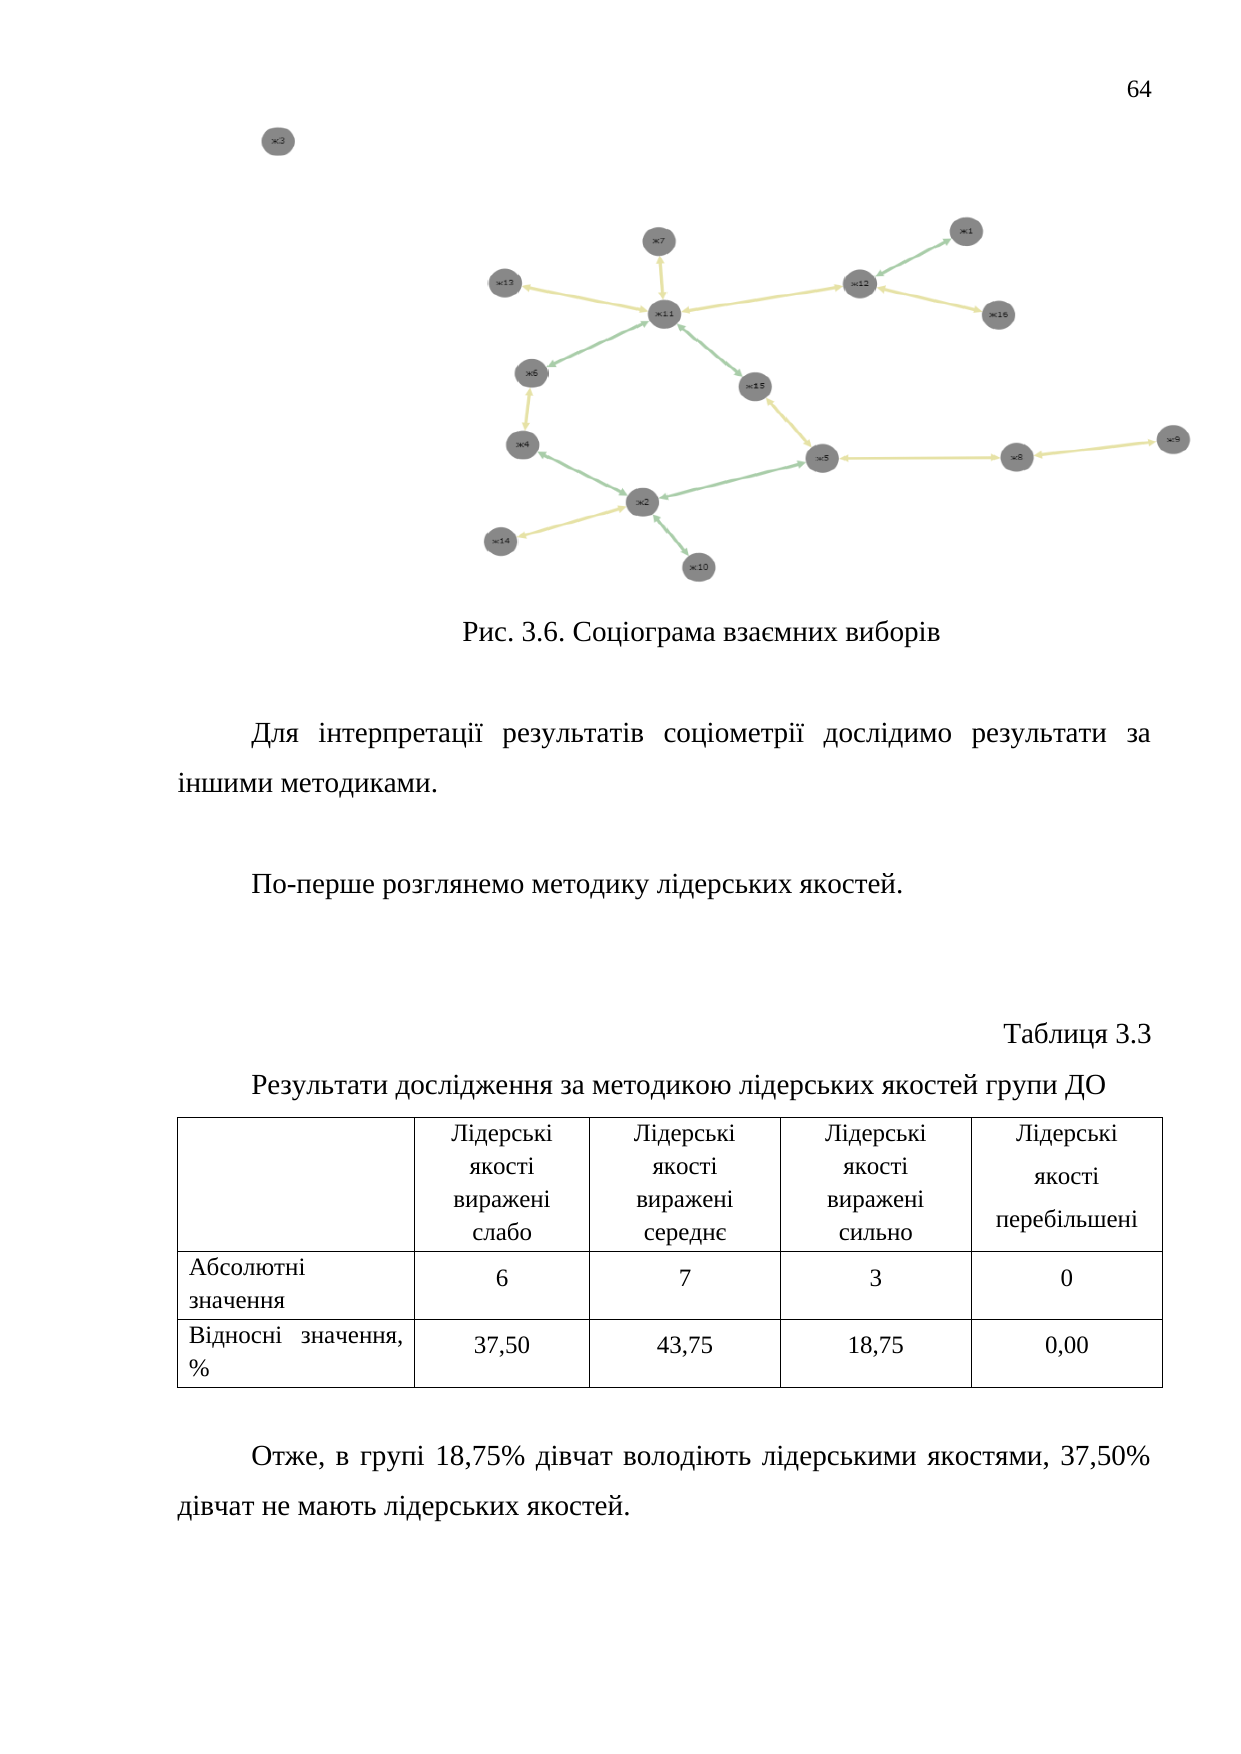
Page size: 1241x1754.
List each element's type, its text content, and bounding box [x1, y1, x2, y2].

table_cell 0,00 [972, 1320, 1162, 1387]
table_cell 3 [781, 1252, 971, 1319]
text Результати дослідження за методикою лідерських якостей групи ДО [177, 1067, 1152, 1101]
table_header Лідерські якості виражені сильно [781, 1118, 971, 1251]
table_cell 18,75 [781, 1320, 971, 1387]
table_header Лідерські якості виражені середнє [590, 1118, 780, 1251]
text Таблиця 3.3 [177, 1017, 1152, 1050]
text По-перше розглянемо методику лідерських якостей. [177, 866, 1152, 899]
table_header Лідерські якості перебільшені [972, 1118, 1162, 1251]
picture [251, 119, 1203, 598]
table_cell Відносні значення, % [178, 1320, 414, 1387]
text Отже, в групі 18,75% дівчат володіють лідерськими якостями, 37,50% дівчат не мають лідерських якостей. [177, 1438, 1152, 1522]
text Рис. 3.6. Соціограма взаємних виборів [177, 614, 1152, 648]
table_cell 37,50 [415, 1320, 589, 1387]
table_cell 7 [590, 1252, 780, 1319]
text Для інтерпретації результатів соціометрії дослідимо результати за іншими методиками. [177, 715, 1152, 799]
table_header Лідерські якості виражені слабо [415, 1118, 589, 1251]
table_cell Абсолютні значення [178, 1252, 414, 1319]
table_cell 43,75 [590, 1320, 780, 1387]
table_cell 0 [972, 1252, 1162, 1319]
table_header [178, 1118, 414, 1251]
table_cell 6 [415, 1252, 589, 1319]
